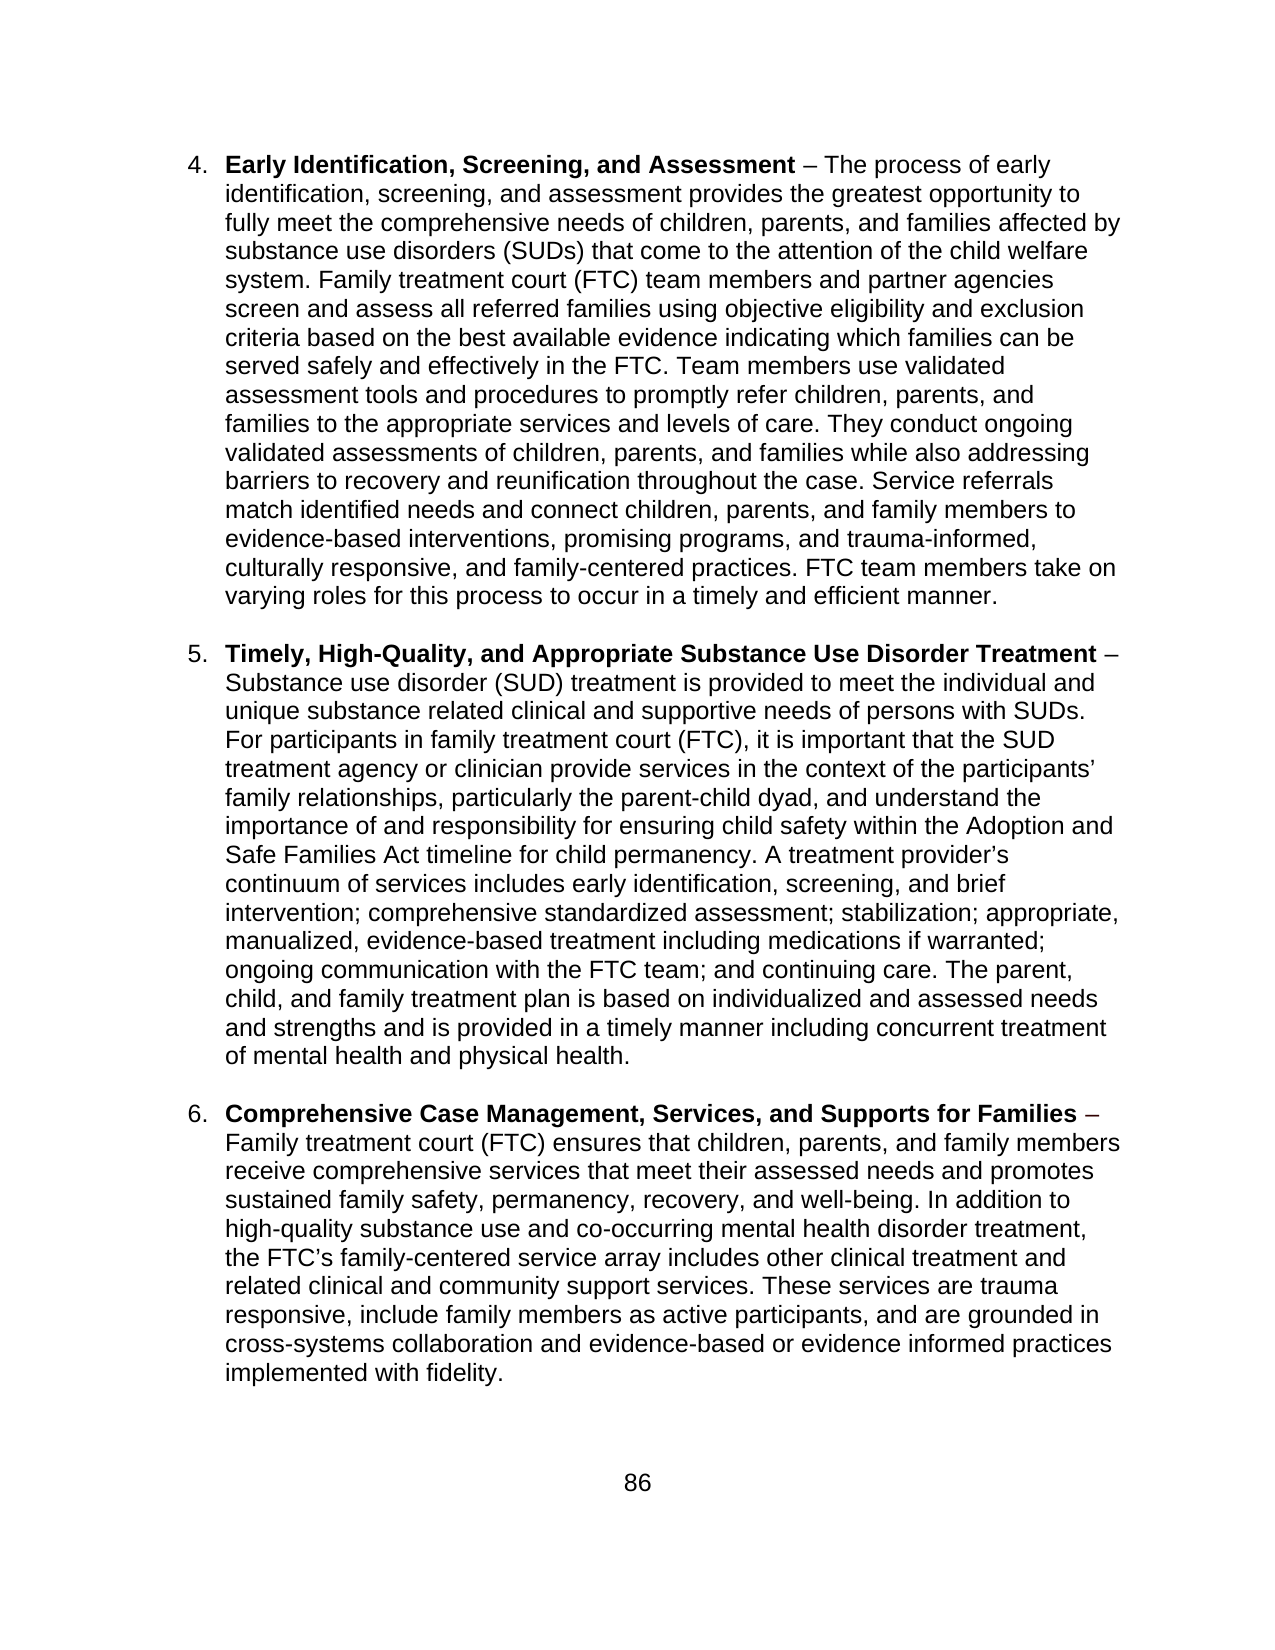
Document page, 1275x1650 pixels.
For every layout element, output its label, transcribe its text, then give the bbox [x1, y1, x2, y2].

text Substance use disorder (SUD) treatment is provided to meet the individual and unique substance related clinical and supportive needs of persons with SUDs. For participants in family treatment court (FTC), it is important that the SUD treatment agency or clinician provide services in the context of the participants’ family relationships, particularly the parent-child dyad, and understand the importance of and responsibility for ensuring child safety within the Adoption and Safe Families Act timeline for child permanency. A treatment provider’s continuum of services includes early identification, screening, and brief intervention; comprehensive standardized assessment; stabilization; appropriate, manualized, evidence-based treatment including medications if warranted; ongoing communication with the FTC team; and continuing care. The parent, child, and family treatment plan is based on individualized and assessed needs and strengths and is provided in a timely manner including concurrent treatment of mental health and physical health. [225, 667, 1125, 1070]
text fully meet the comprehensive needs of children, parents, and families affected by substance use disorders (SUDs) that come to the attention of the child welfare system. Family treatment court (FTC) team members and partner agencies screen and assess all referred families using objective eligibility and exclusion criteria based on the best available evidence indicating which families can be served safely and effectively in the FTC. Team members use validated assessment tools and procedures to promptly refer children, parents, and families to the appropriate services and levels of care. They conduct ongoing validated assessments of children, parents, and families while also addressing [225, 207, 1125, 466]
list Early Identification, Screening, and Assessment – The process of early identification, screening, and assessment provides the greatest opportunity to [187, 150, 1125, 207]
list Comprehensive Case Management, Services, and Supports for Families – [187, 1099, 1125, 1127]
text Family treatment court (FTC) ensures that children, parents, and family members receive comprehensive services that meet their assessed needs and promotes sustained family safety, permanency, recovery, and well-being. In addition to high-quality substance use and co-occurring mental health disorder treatment, the FTC’s family-centered service array includes other clinical treatment and related clinical and community support services. These services are trauma responsive, include family members as active participants, and are grounded in cross-systems collaboration and evidence-based or evidence informed practices implemented with fidelity. [225, 1127, 1125, 1386]
text varying roles for this process to occur in a timely and efficient manner. [225, 581, 1125, 610]
text barriers to recovery and reunification throughout the case. Service referrals match identified needs and connect children, parents, and family members to evidence-based interventions, promising programs, and trauma-informed, culturally responsive, and family-centered practices. FTC team members take on [225, 466, 1125, 581]
list Timely, High-Quality, and Appropriate Substance Use Disorder Treatment – [187, 639, 1125, 667]
